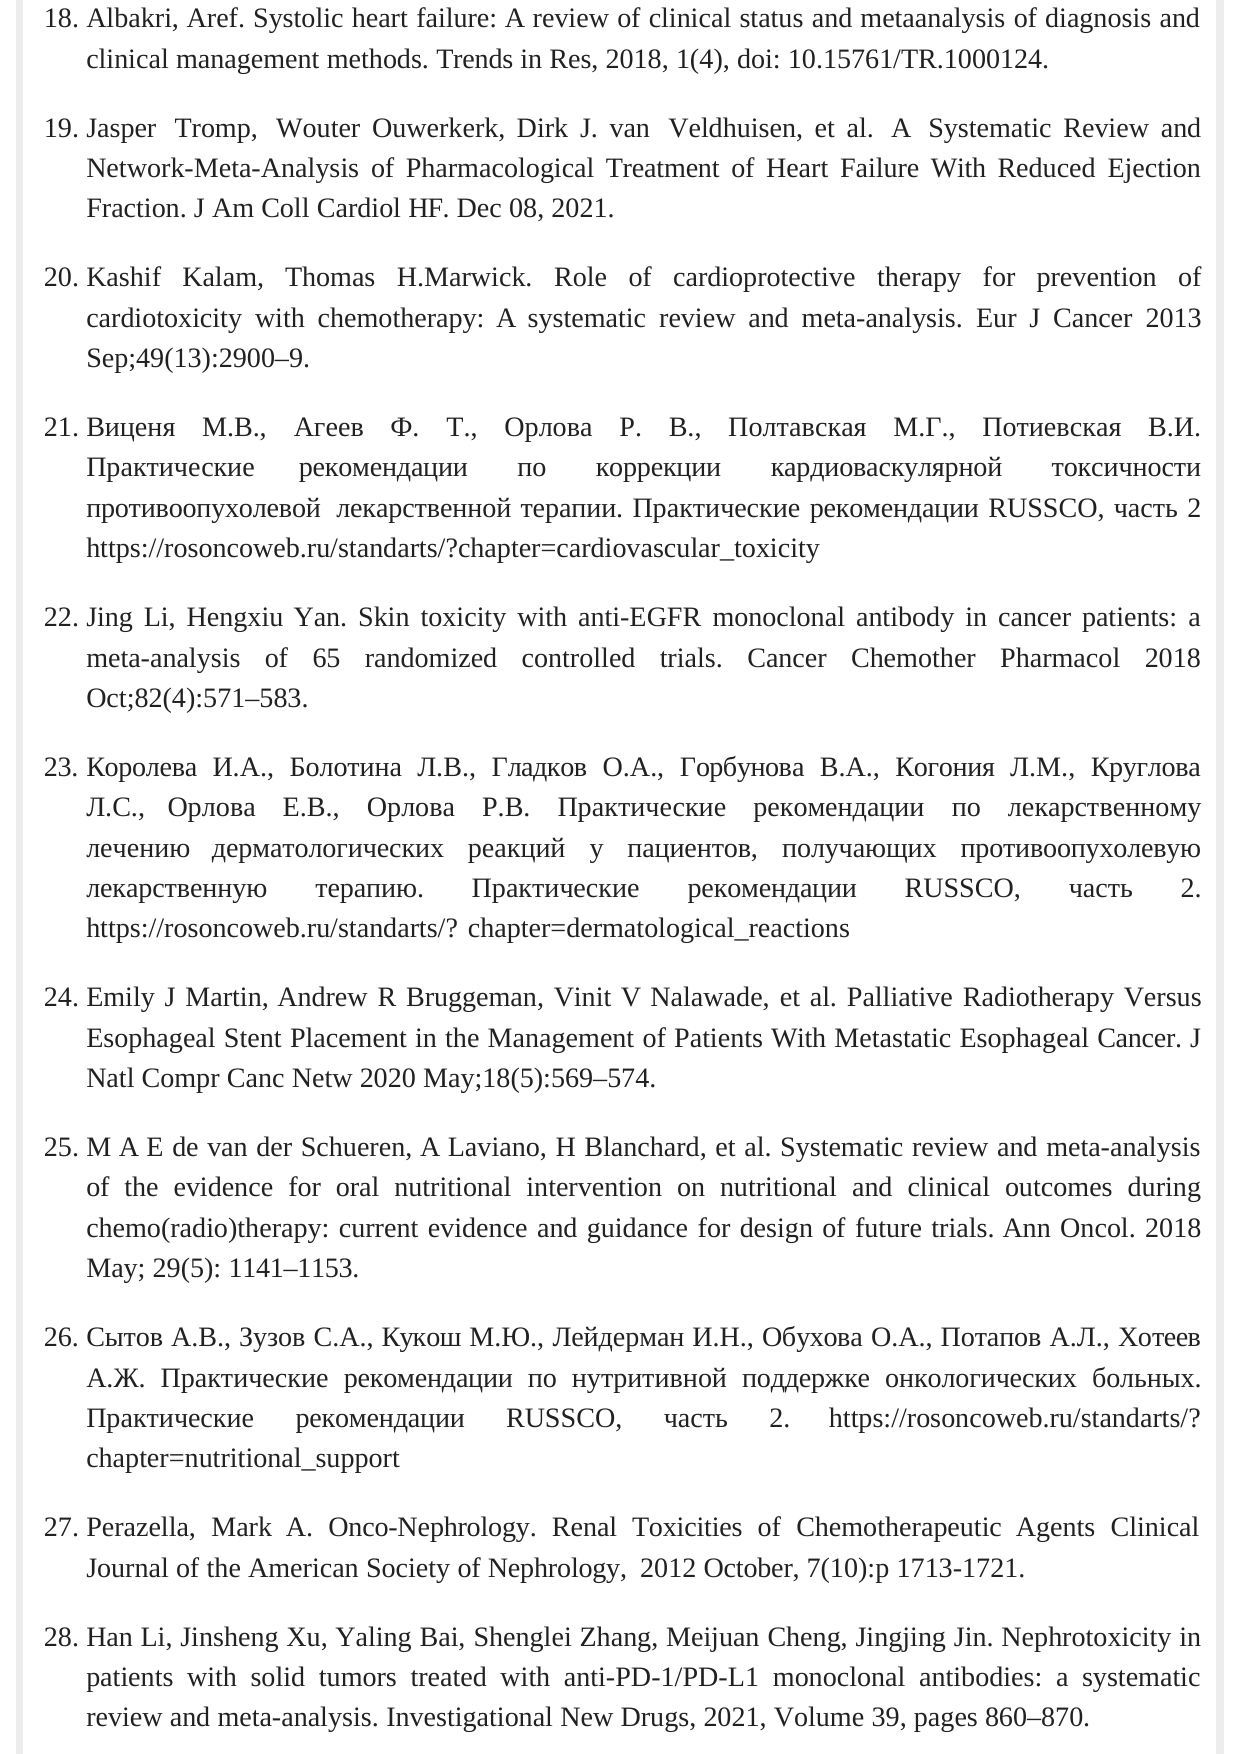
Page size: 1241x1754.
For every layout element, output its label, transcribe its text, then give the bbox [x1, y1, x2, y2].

list Emily J Martin, Andrew R Bruggeman, Vinit V Nalawade, et al. Palliative Radiotherapy Versus Esophageal Stent Placement in the Management of Patients With Metastatic Esophageal Cancer. J Natl Compr Canc Netw 2020 May;18(5):569–574. [44, 980, 1201, 1094]
list Сытов А.В., Зузов С.А., Кукош М.Ю., Лейдерман И.Н., Обухова О.А., Потапов А.Л., Хотеев А.Ж. Практические рекомендации по нутритивной поддержке онкологических больных. Практические рекомендации RUSSCO, часть 2. https://rosoncoweb.ru/standarts/? chapter=nutritional_support [44, 1320, 1201, 1474]
list Королева И.А., Болотина Л.В., Гладков О.А., Горбунова В.А., Когония Л.М., Круглова Л.С., Орлова Е.В., Орлова Р.В. Практические рекомендации по лекарственному лечению дерматологических реакций у пациентов, получающих противоопухолевую лекарственную терапию. Практические рекомендации RUSSCO, часть 2. https://rosoncoweb.ru/standarts/? chapter=dermatological_reactions [44, 750, 1201, 944]
list Jasper Tromp, Wouter Ouwerkerk, Dirk J. van Veldhuisen, et al. A Systematic Review and Network-Meta-Analysis of Pharmacological Treatment of Heart Failure With Reduced Ejection Fraction. J Am Coll Cardiol HF. Dec 08, 2021. [44, 111, 1201, 224]
list Jing Li, Hengxiu Yan. Skin toxicity with anti-EGFR monoclonal antibody in cancer patients: a meta-analysis of 65 randomized controlled trials. Cancer Chemother Pharmacol 2018 Oct;82(4):571–583. [44, 600, 1201, 713]
list Albakri, Aref. Systolic heart failure: A review of clinical status and metaanalysis of diagnosis and clinical management methods. Trends in Res, 2018, 1(4), doi: 10.15761/TR.1000124. [44, 1, 1201, 74]
list Kashif Kalam, Thomas H.Marwick. Role of cardioprotective therapy for prevention of cardiotoxicity with chemotherapy: A systematic review and meta-analysis. Eur J Cancer 2013 Sep;49(13):2900–9. [44, 260, 1201, 374]
list M A E de van der Schueren, A Laviano, H Blanchard, et al. Systematic review and meta-analysis of the evidence for oral nutritional intervention on nutritional and clinical outcomes during chemo(radio)therapy: current evidence and guidance for design of future trials. Ann Oncol. 2018 May; 29(5): 1141–1153. [44, 1130, 1201, 1284]
list Han Li, Jinsheng Xu, Yaling Bai, Shenglei Zhang, Meijuan Cheng, Jingjing Jin. Nephrotoxicity in patients with solid tumors treated with anti-PD-1/PD-L1 monoclonal antibodies: a systematic review and meta-analysis. Investigational New Drugs, 2021, Volume 39, pages 860–870. [44, 1619, 1201, 1733]
list Виценя М.В., Агеев Ф. Т., Орлова Р. В., Полтавская М.Г., Потиевская В.И. Практические рекомендации по коррекции кардиоваскулярной токсичности противоопухолевой лекарственной терапии. Практические рекомендации RUSSCO, часть 2 https://rosoncoweb.ru/standarts/?chapter=cardiovascular_toxicity [44, 410, 1201, 564]
list Perazella, Mark A. Onco-Nephrology. Renal Toxicities of Chemotherapeutic Agents Clinical Journal of the American Society of Nephrology, 2012 October, 7(10):p 1713-1721. [44, 1510, 1200, 1583]
